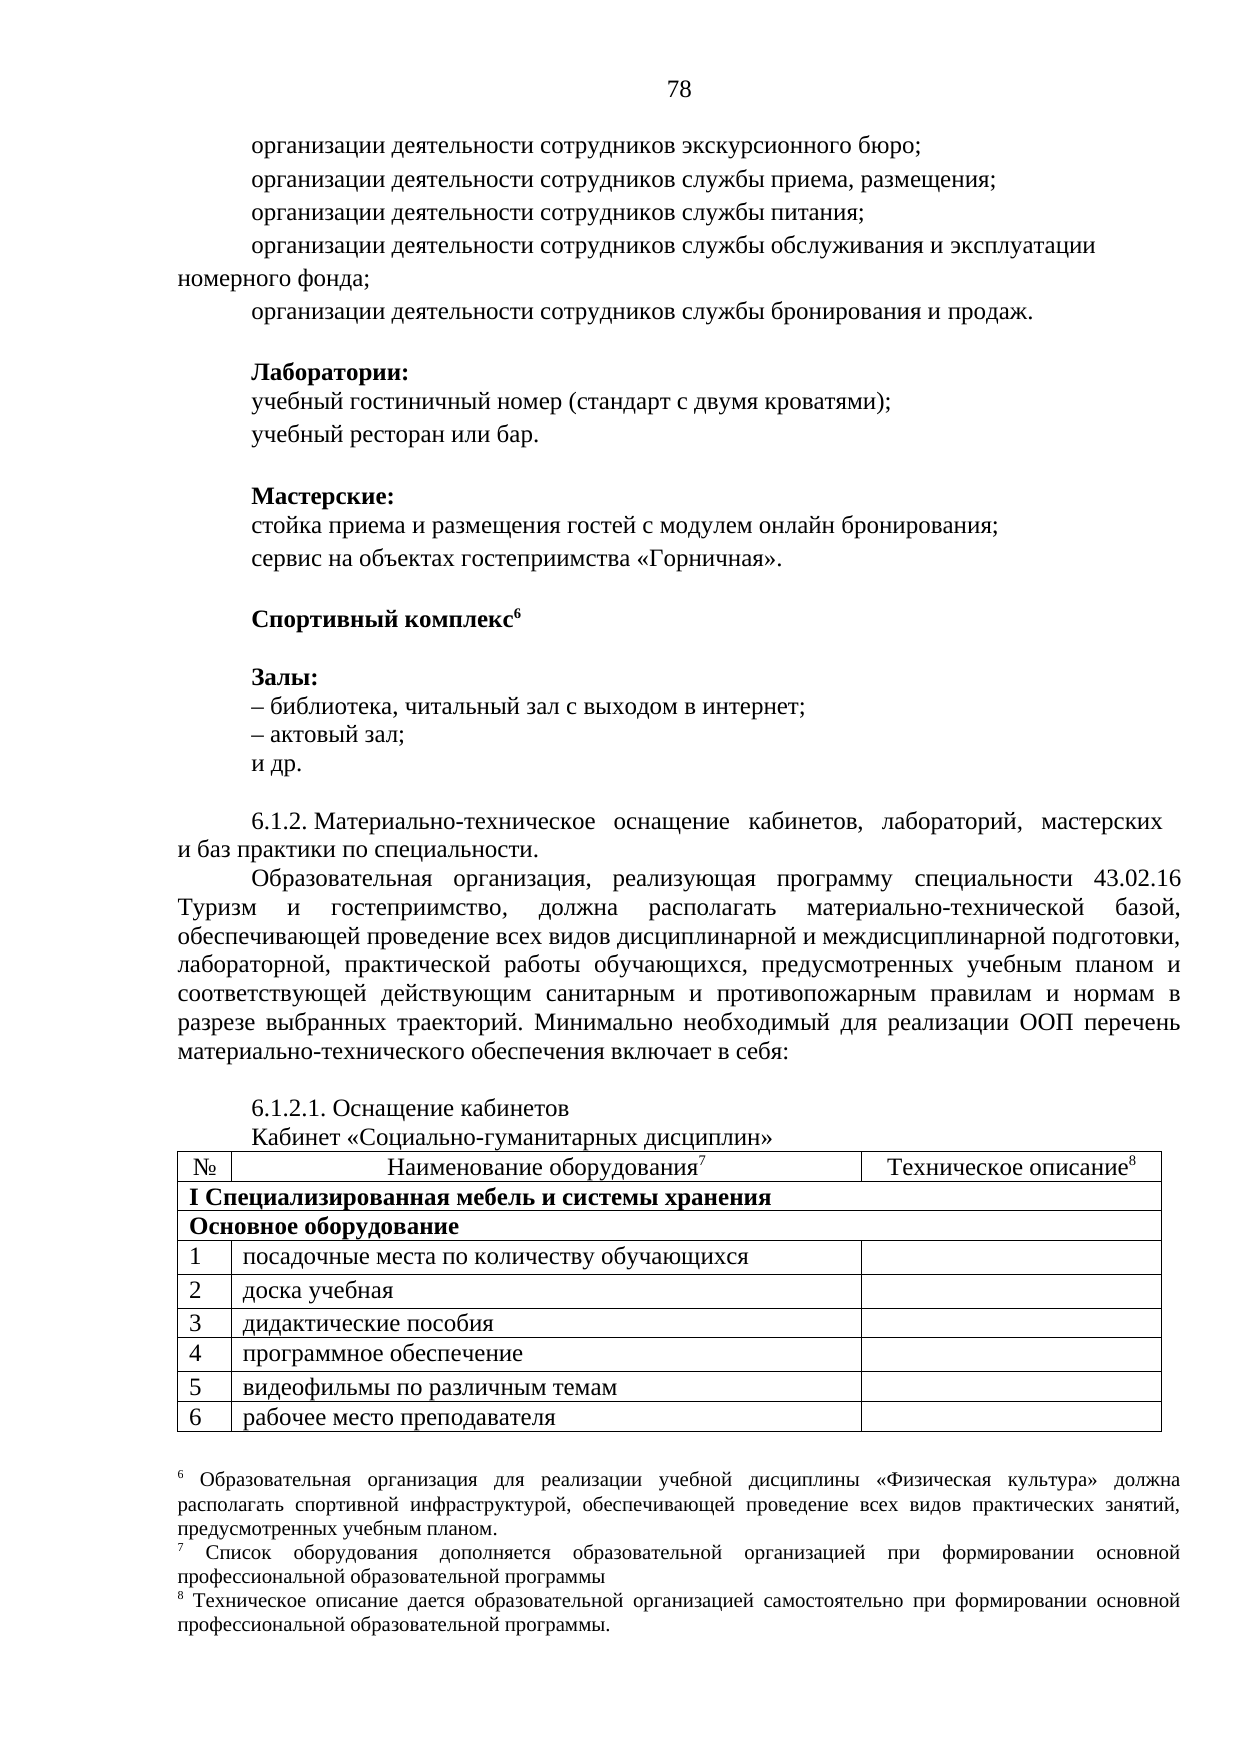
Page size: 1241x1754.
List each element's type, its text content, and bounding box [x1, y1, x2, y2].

text организации деятельности сотрудников экскурсионного бюро; [177, 131, 1181, 159]
text организации деятельности сотрудников службы обслуживания и эксплуатации номерного фонда; [177, 230, 1181, 291]
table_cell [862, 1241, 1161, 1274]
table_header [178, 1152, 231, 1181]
text стойка приема и размещения гостей с модулем онлайн бронирования; [177, 510, 1181, 538]
text Кабинет «Социально-гуманитарных дисциплин» [177, 1122, 1181, 1151]
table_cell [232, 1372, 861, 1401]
text организации деятельности сотрудников службы бронирования и продаж. [177, 296, 1181, 324]
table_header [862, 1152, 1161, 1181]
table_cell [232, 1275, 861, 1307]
text Спортивный комплекс [177, 604, 1181, 633]
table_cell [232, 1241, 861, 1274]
text 6.1.2. Материально-техническое оснащение кабинетов, лабораторий, мастерских и баз практики по специальности. [177, 806, 1181, 863]
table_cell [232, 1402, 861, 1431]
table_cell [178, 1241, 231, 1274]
text 6.1.2.1. Оснащение кабинетов [177, 1093, 1181, 1122]
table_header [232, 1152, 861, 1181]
text Лаборатории: [177, 357, 1181, 386]
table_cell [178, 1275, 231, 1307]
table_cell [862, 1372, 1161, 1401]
text учебный гостиничный номер (стандарт с двумя кроватями); [177, 386, 1181, 415]
text сервис на объектах гостеприимства «Горничная». [177, 543, 1181, 572]
text организации деятельности сотрудников службы приема, размещения; [177, 164, 1181, 192]
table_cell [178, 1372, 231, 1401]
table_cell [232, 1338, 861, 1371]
text учебный ресторан или бар. [177, 419, 1181, 448]
text организации деятельности сотрудников службы питания; [177, 197, 1181, 225]
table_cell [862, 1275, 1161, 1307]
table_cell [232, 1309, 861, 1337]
text Мастерские: [177, 481, 1181, 510]
text Образовательная организация, реализующая программу специальности 43.02.16 Туризм и гостеприимство, должна располагать материально-технической базой, обеспечивающей проведение всех видов дисциплинарной и междисциплинарной подготовки, лабораторной, практической работы обучающихся, предусмотренных учебным планом и соответствующей действующим санитарным и противопожарным правилам и нормам в разрезе выбранных траекторий. Минимально необходимый для реализации ООП перечень материально-технического обеспечения включает в себя: [177, 863, 1181, 1064]
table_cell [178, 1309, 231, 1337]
text – библиотека, читальный зал с выходом в интернет; [177, 691, 1181, 719]
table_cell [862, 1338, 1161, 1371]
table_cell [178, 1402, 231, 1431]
text Залы: [177, 662, 1181, 691]
text – актовый зал; [177, 719, 1181, 748]
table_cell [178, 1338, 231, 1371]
text и др. [177, 748, 1181, 777]
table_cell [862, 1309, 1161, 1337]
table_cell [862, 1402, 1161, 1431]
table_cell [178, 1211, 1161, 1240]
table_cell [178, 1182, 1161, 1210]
